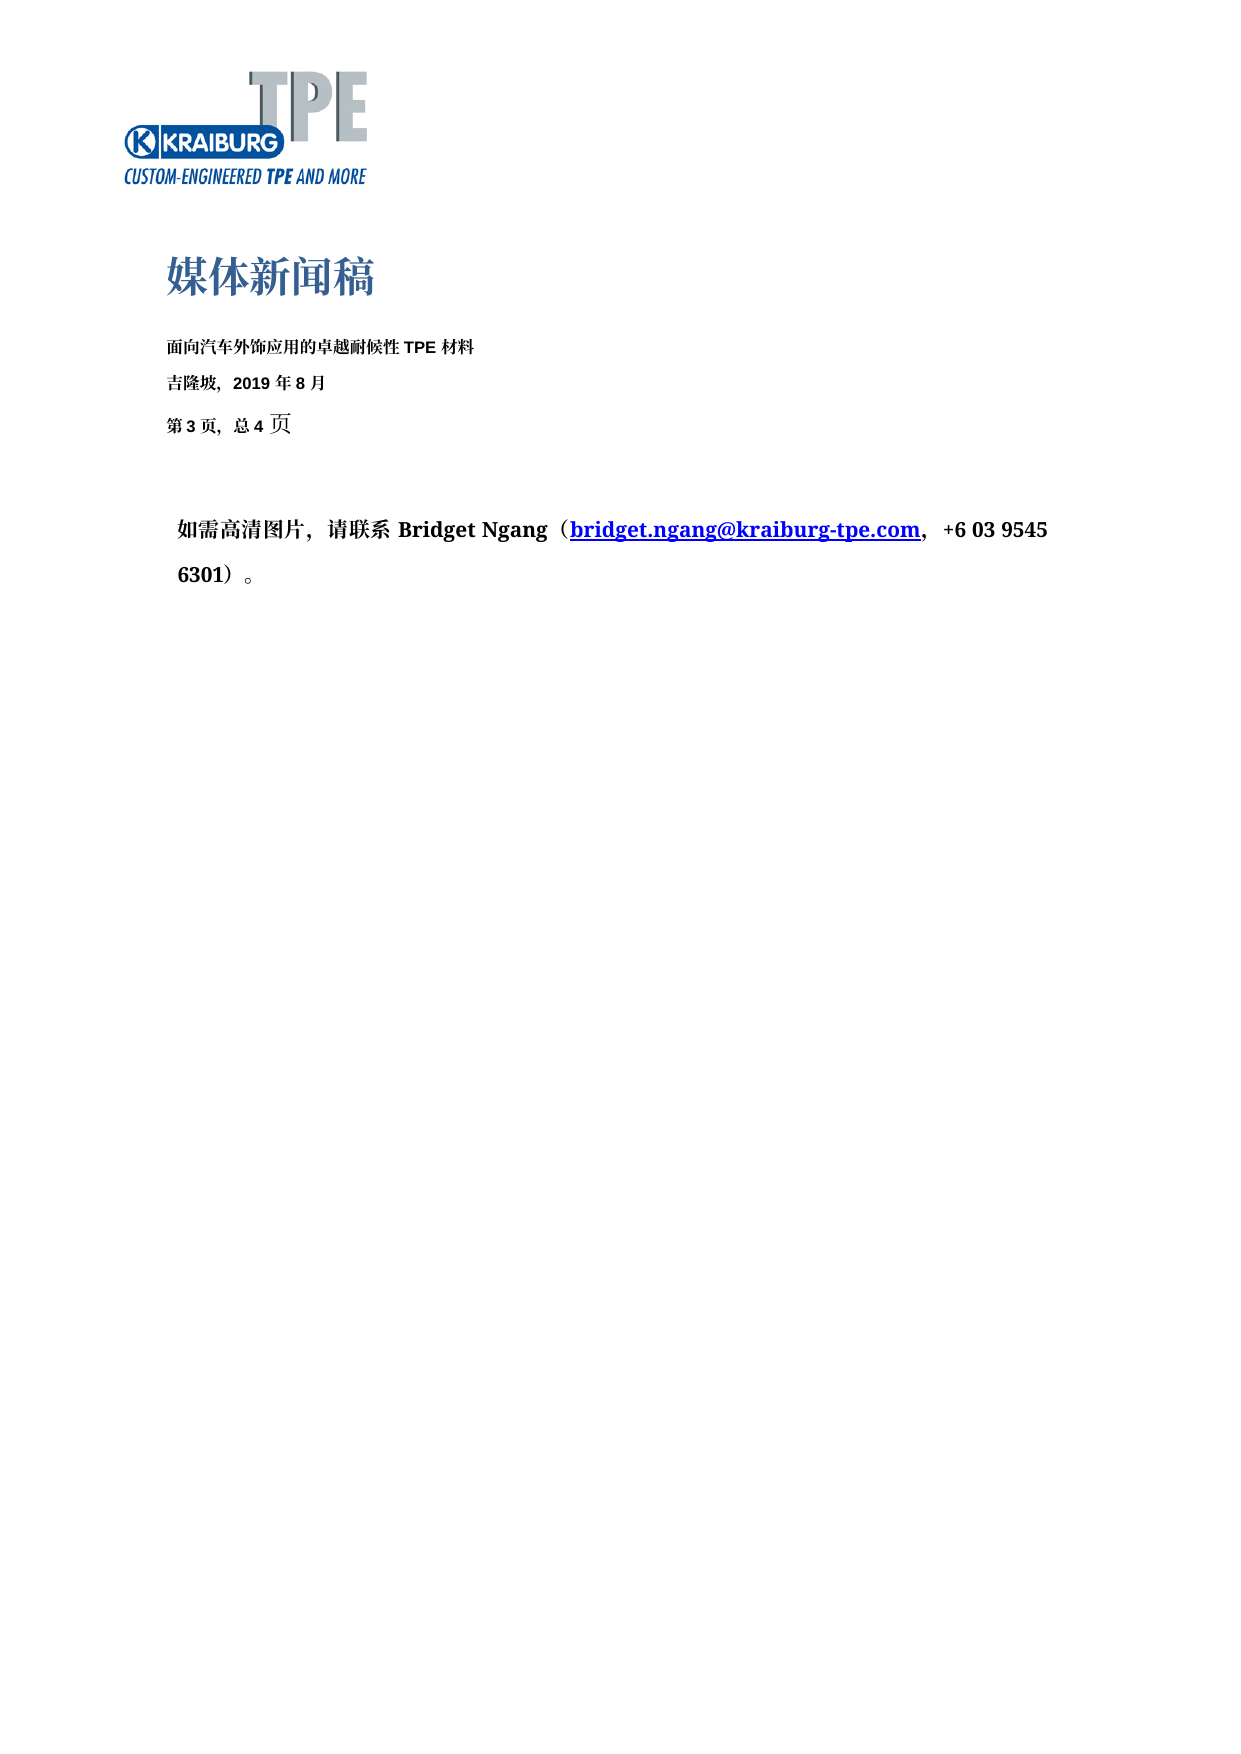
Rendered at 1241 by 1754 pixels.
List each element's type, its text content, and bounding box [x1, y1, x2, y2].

picture [112, 55, 379, 200]
text 如需高清图片，请联系 Bridget Ngang（bridget.ngang@kraiburg-tpe.com，+6 03 9545 6301）。 [177, 513, 1048, 589]
